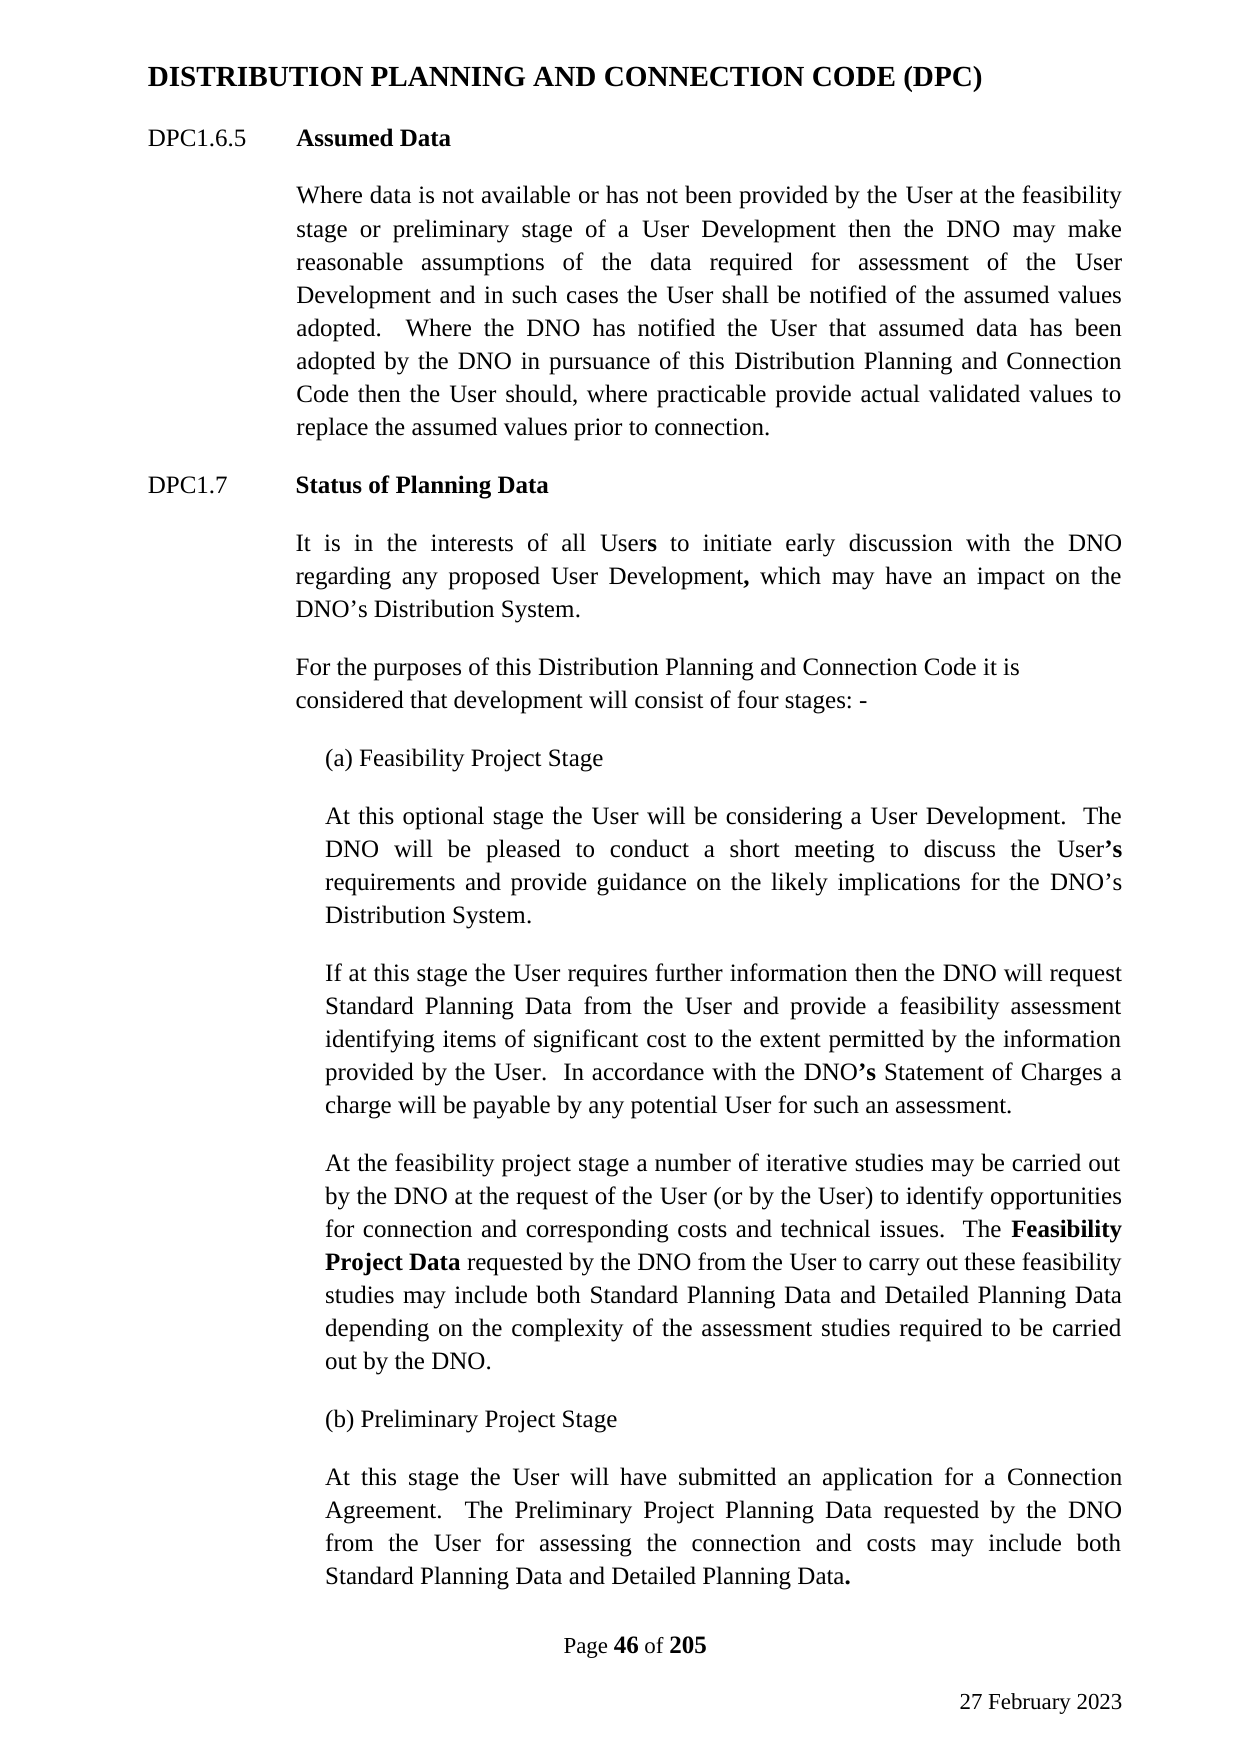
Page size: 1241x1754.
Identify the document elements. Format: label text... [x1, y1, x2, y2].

text If at this stage the User requires further information then the DNO will request Standard Planning Data from the User and provide a feasibility assessment identifying items of significant cost to the extent permitted by the information provided by the User. In accordance with the DNO’s Statement of Charges a charge will be payable by any potential User for such an assessment. [325, 958, 1122, 1119]
text At this stage the User will have submitted an application for a Connection Agreement. The Preliminary Project Planning Data requested by the DNO from the User for assessing the connection and costs may include both Standard Planning Data and Detailed Planning Data. [325, 1462, 1122, 1590]
text It is in the interests of all Users to initiate early discussion with the DNO regarding any proposed User Development, which may have an impact on the DNO’s Distribution System. [295, 528, 1122, 623]
text Where data is not available or has not been provided by the User at the feasibility stage or preliminary stage of a User Development then the DNO may make reasonable assumptions of the data required for assessment of the User Development and in such cases the User shall be notified of the assumed values adopted. Where the DNO has notified the User that assumed data has been adopted by the DNO in pursuance of this Distribution Planning and Connection Code then the User should, where practicable provide actual validated values to replace the assumed values prior to connection. [296, 181, 1122, 441]
text (b) Preliminary Project Stage [325, 1404, 1122, 1433]
text At the feasibility project stage a number of iterative studies may be carried out by the DNO at the request of the User (or by the User) to identify opportunities for connection and corresponding costs and technical issues. The Feasibility Project Data requested by the DNO from the User to carry out these feasibility studies may include both Standard Planning Data and Detailed Planning Data depending on the complexity of the assessment studies required to be carried out by the DNO. [325, 1148, 1122, 1375]
text (a) Feasibility Project Stage [236, 743, 1122, 772]
text At this optional stage the User will be considering a User Development. The DNO will be pleased to conduct a short meeting to discuss the User’s requirements and provide guidance on the likely implications for the DNO’s Distribution System. [325, 801, 1122, 929]
text DPC1.7 Status of Planning Data [148, 470, 1122, 498]
text DPC1.6.5 Assumed Data [148, 123, 1122, 151]
text For the purposes of this Distribution Planning and Connection Code it is considered that development will consist of four stages: - [295, 652, 1122, 714]
